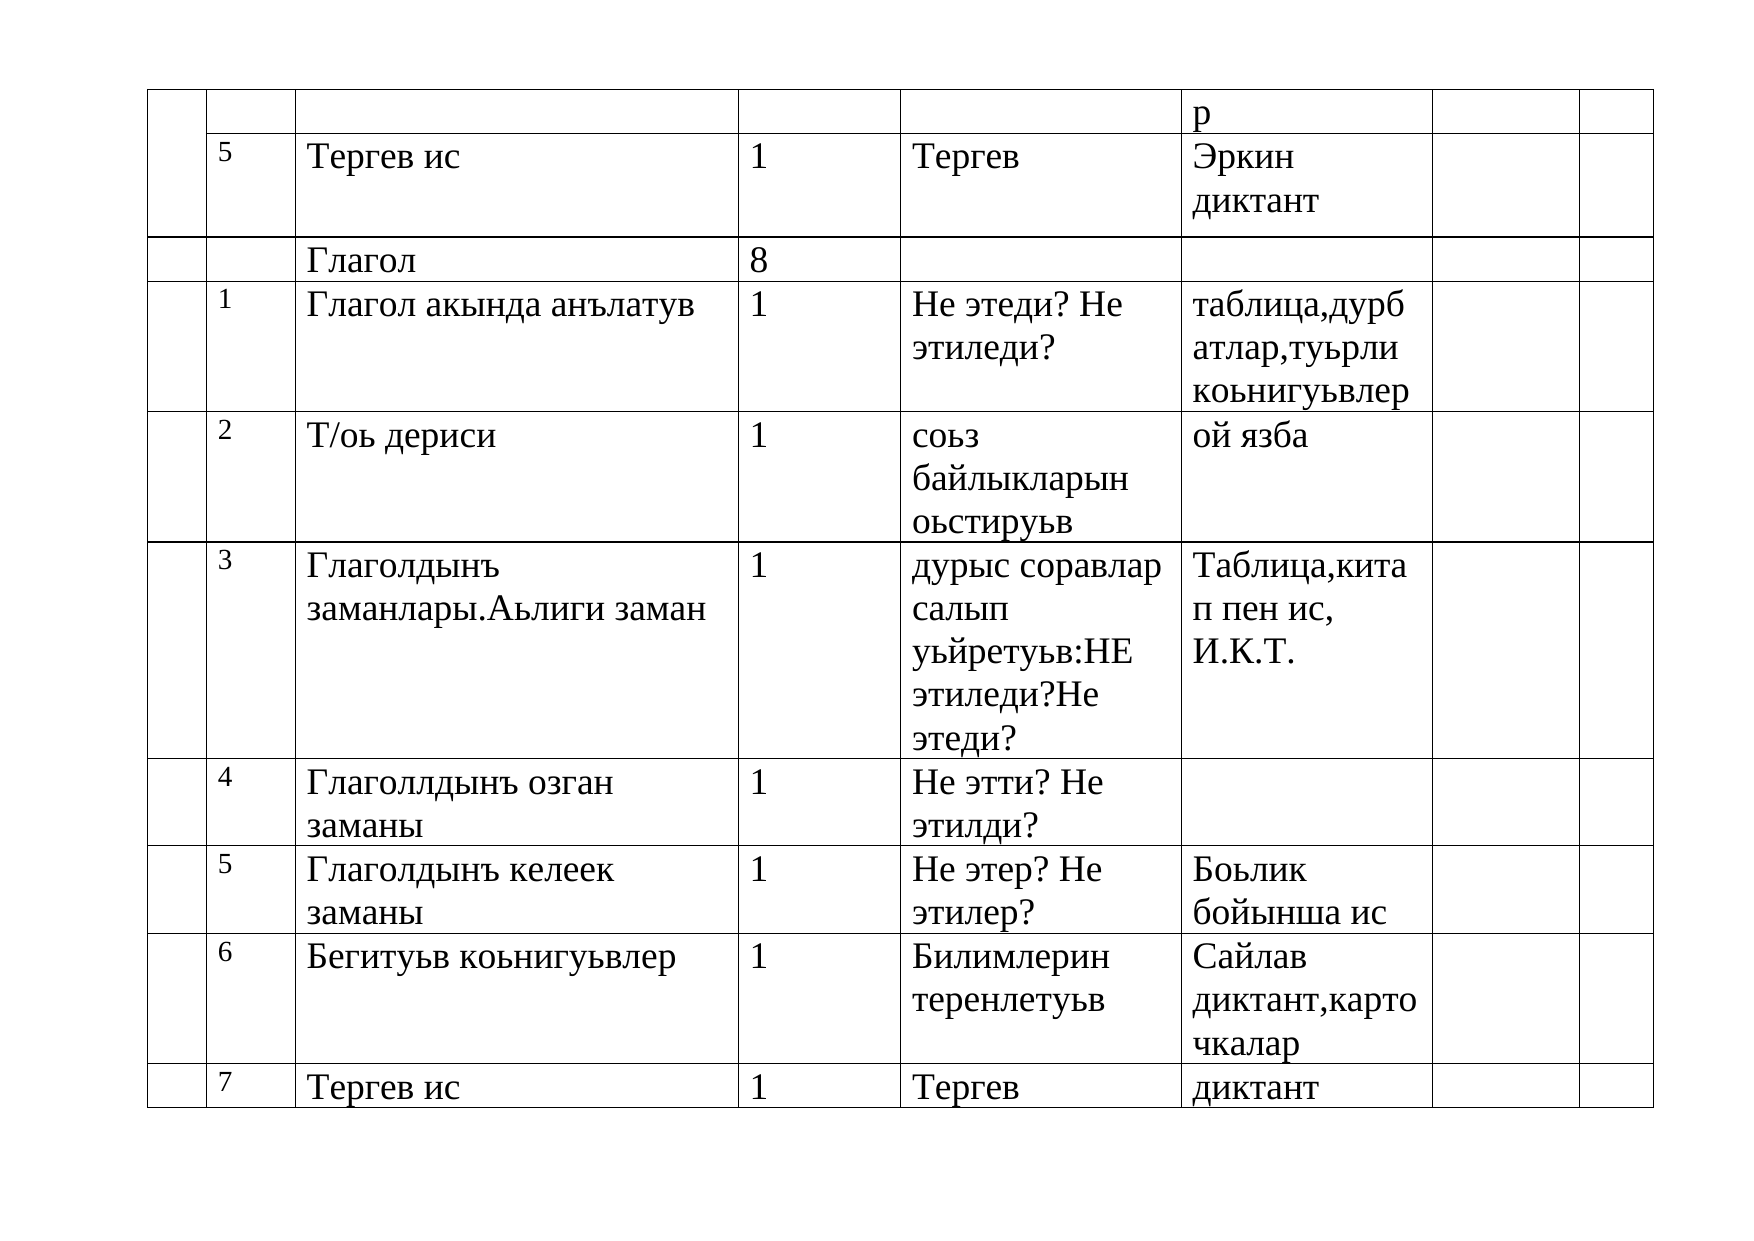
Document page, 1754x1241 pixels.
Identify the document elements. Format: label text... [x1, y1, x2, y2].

table_cell Глаголлдынъ озган заманы [296, 759, 738, 845]
table_cell 1 [739, 759, 900, 845]
table_cell Билимлерин теренлетуьв [901, 934, 1181, 1063]
table_cell [1433, 282, 1579, 411]
table_cell Боьлик бойынша ис [1182, 846, 1432, 933]
table_cell 3 [207, 543, 295, 758]
table_cell [148, 934, 206, 1063]
table_cell 1 [739, 543, 900, 758]
table_cell Эркин диктант [1182, 134, 1432, 236]
table_cell [1580, 238, 1653, 281]
table_cell [148, 846, 206, 933]
table_cell 1 [739, 412, 900, 541]
table_cell [148, 543, 206, 758]
table_cell [1433, 90, 1579, 133]
table_cell Тергев ис [296, 134, 738, 236]
table_cell 6 [207, 934, 295, 1063]
table_cell Тергев ис [296, 1064, 738, 1107]
table_cell 4 [207, 759, 295, 845]
table_cell [1580, 759, 1653, 845]
table_cell Глаголдынъ заманлары.Аьлиги заман [296, 543, 738, 758]
table_cell [901, 238, 1181, 281]
table_cell [1580, 282, 1653, 411]
table_cell [1580, 934, 1653, 1063]
table_cell 1 [739, 934, 900, 1063]
table_cell [148, 759, 206, 845]
table_cell [207, 238, 295, 281]
table_cell Т/оь дериси [296, 412, 738, 541]
table_cell [1580, 846, 1653, 933]
table_cell [1580, 412, 1653, 541]
table_cell Сайлав диктант,карточкалар [1182, 934, 1432, 1063]
table_cell [1433, 238, 1579, 281]
table_cell [1182, 238, 1432, 281]
table_cell Глагол [296, 238, 738, 281]
table_cell Не этти? Не этилди? [901, 759, 1181, 845]
table_cell 1 [739, 846, 900, 933]
table_cell 2 [207, 412, 295, 541]
table_cell [1580, 543, 1653, 758]
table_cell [296, 90, 738, 133]
table_cell [148, 412, 206, 541]
table_cell 7 [207, 1064, 295, 1107]
table_cell 8 [739, 238, 900, 281]
table_cell Глагол акында анълатув [296, 282, 738, 411]
table_cell [148, 238, 206, 281]
table_cell 1 [739, 282, 900, 411]
table_cell диктант [1182, 1064, 1432, 1107]
table_cell Тергев [901, 1064, 1181, 1107]
table_cell 1 [739, 90, 900, 133]
table_cell дурыс соравлар салып уьйретуьв:НЕ этиледи?Не этеди? [901, 543, 1181, 758]
table_cell 5 [207, 134, 295, 236]
table_cell соьз байлыкларын оьстируьв [901, 412, 1181, 541]
table_cell [1580, 1064, 1653, 1107]
table_cell Бегитуьв коьнигуьвлер [296, 934, 738, 1063]
table_cell [1433, 759, 1579, 845]
table_cell Глаголдынъ келеек заманы [296, 846, 738, 933]
table_cell [1433, 412, 1579, 541]
table_cell [148, 282, 206, 411]
table_cell ой язба [1182, 412, 1432, 541]
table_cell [1182, 90, 1432, 133]
table_cell 1 [739, 134, 900, 236]
table_cell [148, 90, 206, 236]
table_cell [1182, 759, 1432, 845]
table_cell [1433, 934, 1579, 1063]
table_cell [1433, 134, 1579, 236]
table_cell [1433, 543, 1579, 758]
table_cell 5 [207, 846, 295, 933]
table_cell Не этеди? Не этиледи? [901, 282, 1181, 411]
table_cell 1 [207, 282, 295, 411]
table_cell [1580, 90, 1653, 133]
table_cell [1580, 134, 1653, 236]
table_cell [901, 90, 1181, 133]
table_cell таблица,дурбатлар,туьрли коьнигуьвлер [1182, 282, 1432, 411]
table_cell Тергев [901, 134, 1181, 236]
table_cell 1 [739, 1064, 900, 1107]
table_cell 4 [207, 90, 295, 133]
table_cell [1433, 1064, 1579, 1107]
table_cell [1433, 846, 1579, 933]
table_cell Не этер? Не этилер? [901, 846, 1181, 933]
table_cell Таблица,китап пен ис, И.К.Т. [1182, 543, 1432, 758]
table_cell [148, 1064, 206, 1107]
